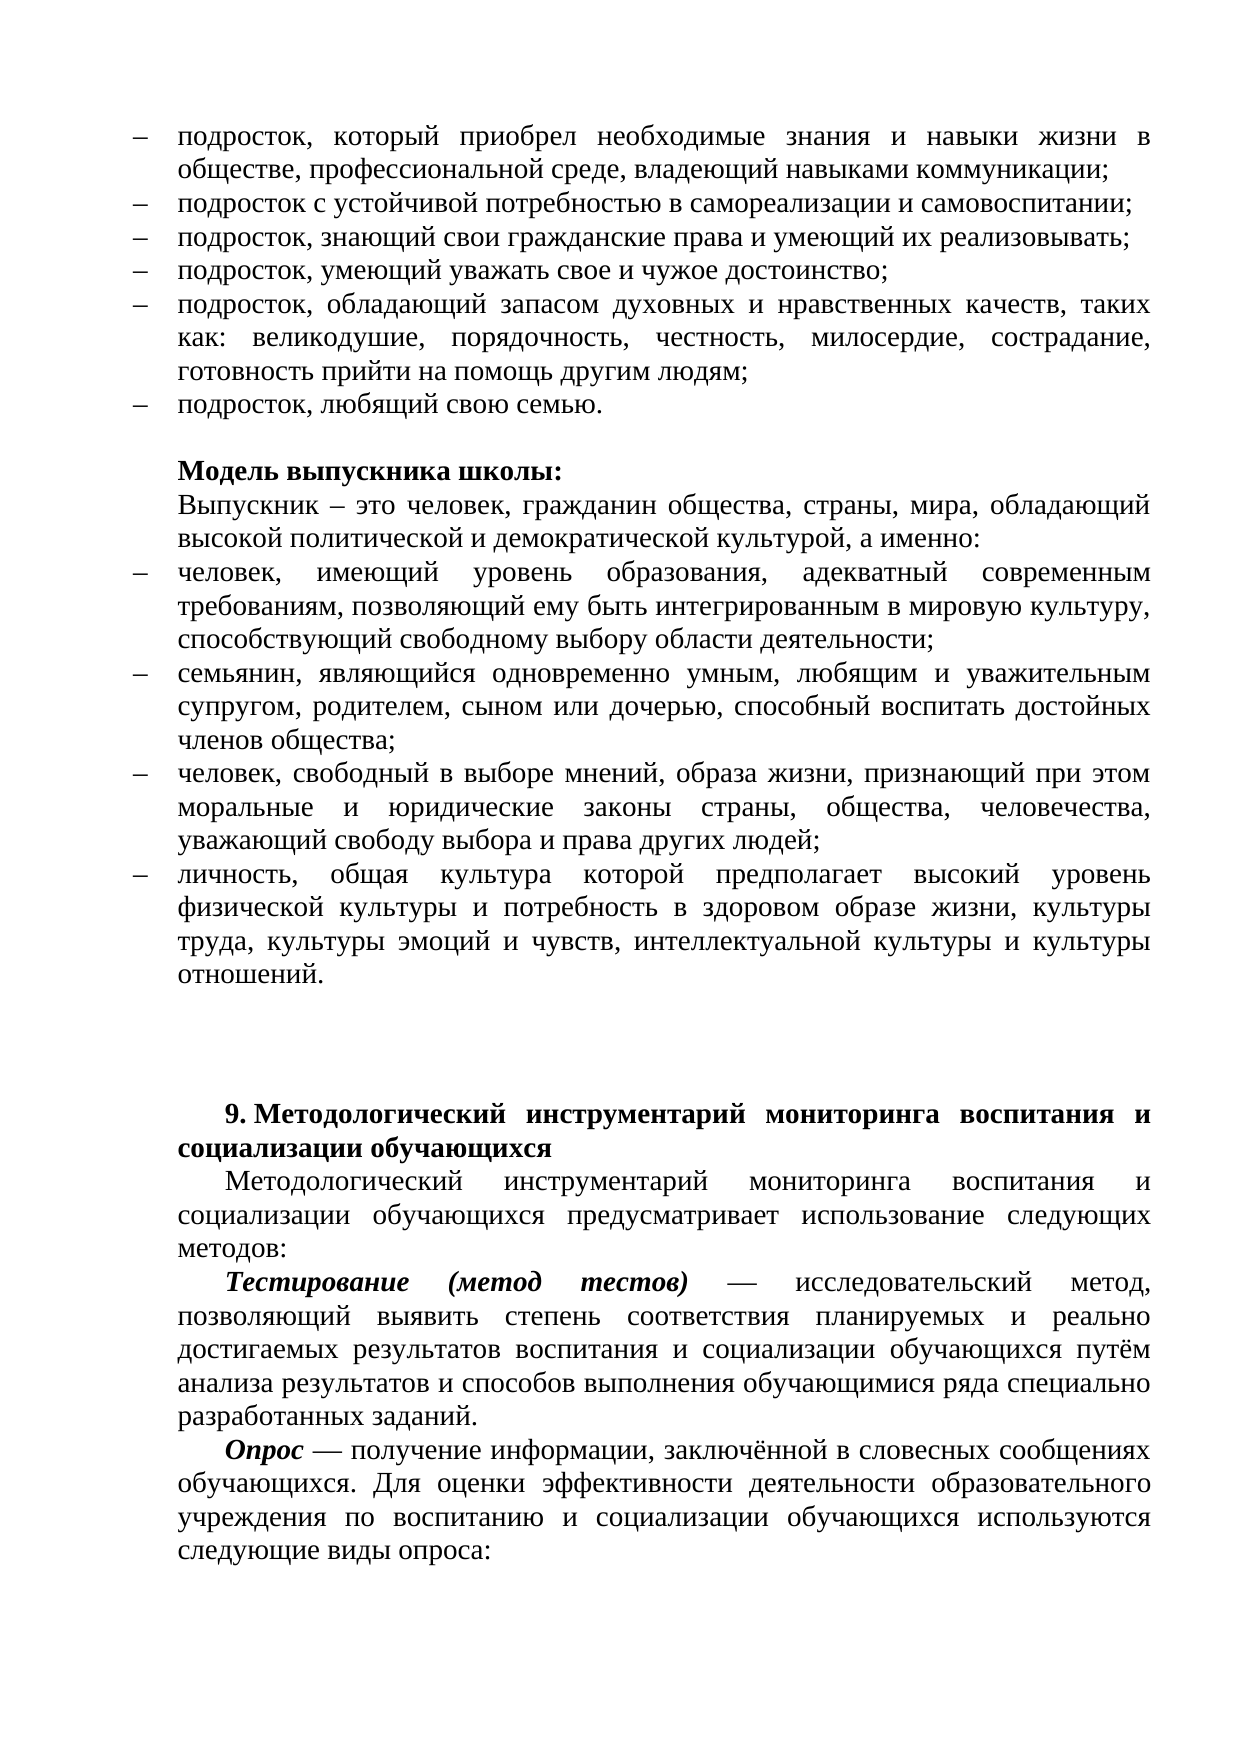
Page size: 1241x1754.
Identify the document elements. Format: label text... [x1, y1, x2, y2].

list семьянин, являющийся одновременно умным, любящим и уважительным супругом, родителем, сыном или дочерью, способный воспитать достойных членов общества; [133, 655, 1152, 755]
text 9. Методологический инструментарий мониторинга воспитания и социализации обучающихся [177, 1096, 1152, 1163]
list человек, свободный в выборе мнений, образа жизни, признающий при этом моральные и юридические законы страны, общества, человечества, уважающий свободу выбора и права других людей; [133, 755, 1152, 856]
list подросток, который приобрел необходимые знания и навыки жизни в обществе, профессиональной среде, владеющий навыками коммуникации; [133, 118, 1152, 185]
list подросток, любящий свою семью. [133, 386, 1152, 420]
list личность, общая культура которой предполагает высокий уровень физической культуры и потребность в здоровом образе жизни, культуры труда, культуры эмоций и чувств, интеллектуальной культуры и культуры отношений. [133, 856, 1152, 990]
text Тестирование (метод тестов) — исследовательский метод, позволяющий выявить степень соответствия планируемых и реально достигаемых результатов воспитания и социализации обучающихся путём анализа результатов и способов выполнения обучающимися ряда специально разработанных заданий. [177, 1264, 1152, 1432]
list подросток, умеющий уважать свое и чужое достоинство; [133, 252, 1152, 286]
text Опрос — получение информации, заключённой в словесных сообщениях обучающихся. Для оценки эффективности деятельности образовательного учреждения по воспитанию и социализации обучающихся используются следующие виды опроса: [177, 1432, 1152, 1566]
text Методологический инструментарий мониторинга воспитания и социализации обучающихся предусматривает использование следующих методов: [177, 1163, 1152, 1264]
list человек, имеющий уровень образования, адекватный современным требованиям, позволяющий ему быть интегрированным в мировую культуру, способствующий свободному выбору области деятельности; [133, 554, 1152, 655]
list подросток с устойчивой потребностью в самореализации и самовоспитании; [133, 185, 1152, 219]
list подросток, знающий свои гражданские права и умеющий их реализовывать; [133, 219, 1152, 252]
list подросток, обладающий запасом духовных и нравственных качеств, таких как: великодушие, порядочность, честность, милосердие, сострадание, готовность прийти на помощь другим людям; [133, 286, 1152, 386]
text Модель выпускника школы: [177, 453, 1152, 487]
text Выпускник – это человек, гражданин общества, страны, мира, обладающий высокой политической и демократической культурой, а именно: [177, 487, 1152, 554]
